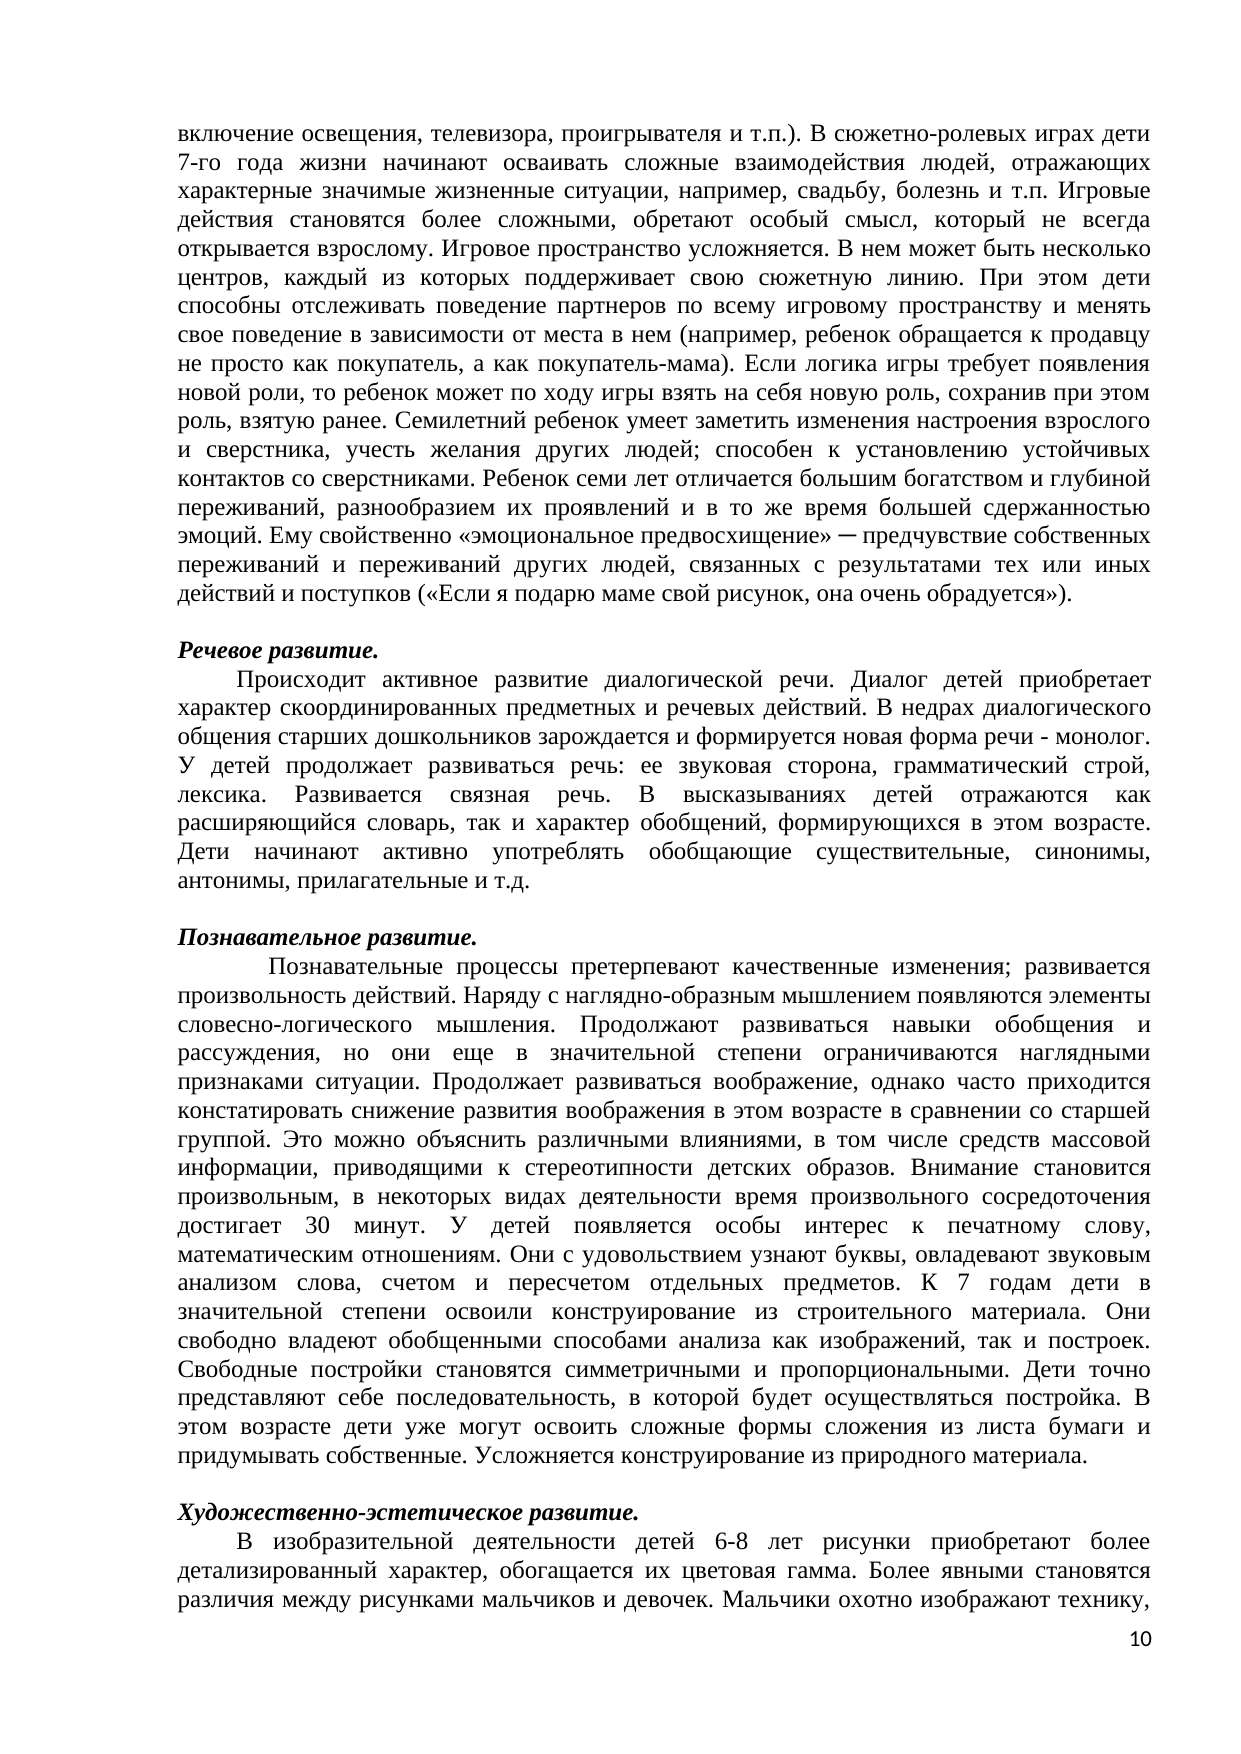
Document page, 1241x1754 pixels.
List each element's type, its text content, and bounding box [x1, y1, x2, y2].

text Речевое развитие. [177, 635, 1152, 664]
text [177, 1526, 1152, 1612]
text Художественно-эстетическое развитие. [177, 1497, 1152, 1526]
text Происходит активное развитие диалогической речи. Диалог детей приобретает характер скоординированных предметных и речевых действий. В недрах диалогического общения старших дошкольников зарождается и формируется новая форма речи - монолог. У детей продолжает развиваться речь: ее звуковая сторона, грамматический строй, лексика. Развивается связная речь. В высказываниях детей отражаются как расширяющийся словарь, так и характер обобщений, формирующихся в этом возрасте. Дети начинают активно употреблять обобщающие существительные, синонимы, антонимы, прилагательные и т.д. [177, 664, 1152, 894]
text Познавательные процессы претерпевают качественные изменения; развивается произвольность действий. Наряду с наглядно-образным мышлением появляются элементы словесно-логического мышления. Продолжают развиваться навыки обобщения и рассуждения, но они еще в значительной степени ограничиваются наглядными признаками ситуации. Продолжает развиваться воображение, однако часто приходится констатировать снижение развития воображения в этом возрасте в сравнении со старшей группой. Это можно объяснить различными влияниями, в том числе средств массовой информации, приводящими к стереотипности детских образов. Внимание становится произвольным, в некоторых видах деятельности время произвольного сосредоточения достигает 30 минут. У детей появляется особы интерес к печатному слову, математическим отношениям. Они с удовольствием узнают буквы, овладевают звуковым анализом слова, счетом и пересчетом отдельных предметов. К 7 годам дети в значительной степени освоили конструирование из строительного материала. Они свободно владеют обобщенными способами анализа как изображений, так и построек. Свободные постройки становятся симметричными и пропорциональными. Дети точно представляют себе последовательность, в которой будет осуществляться постройка. В этом возрасте дети уже могут освоить сложные формы сложения из листа бумаги и придумывать собственные. Усложняется конструирование из природного материала. [177, 951, 1152, 1469]
text Познавательное развитие. [177, 922, 1152, 951]
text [177, 118, 1152, 607]
